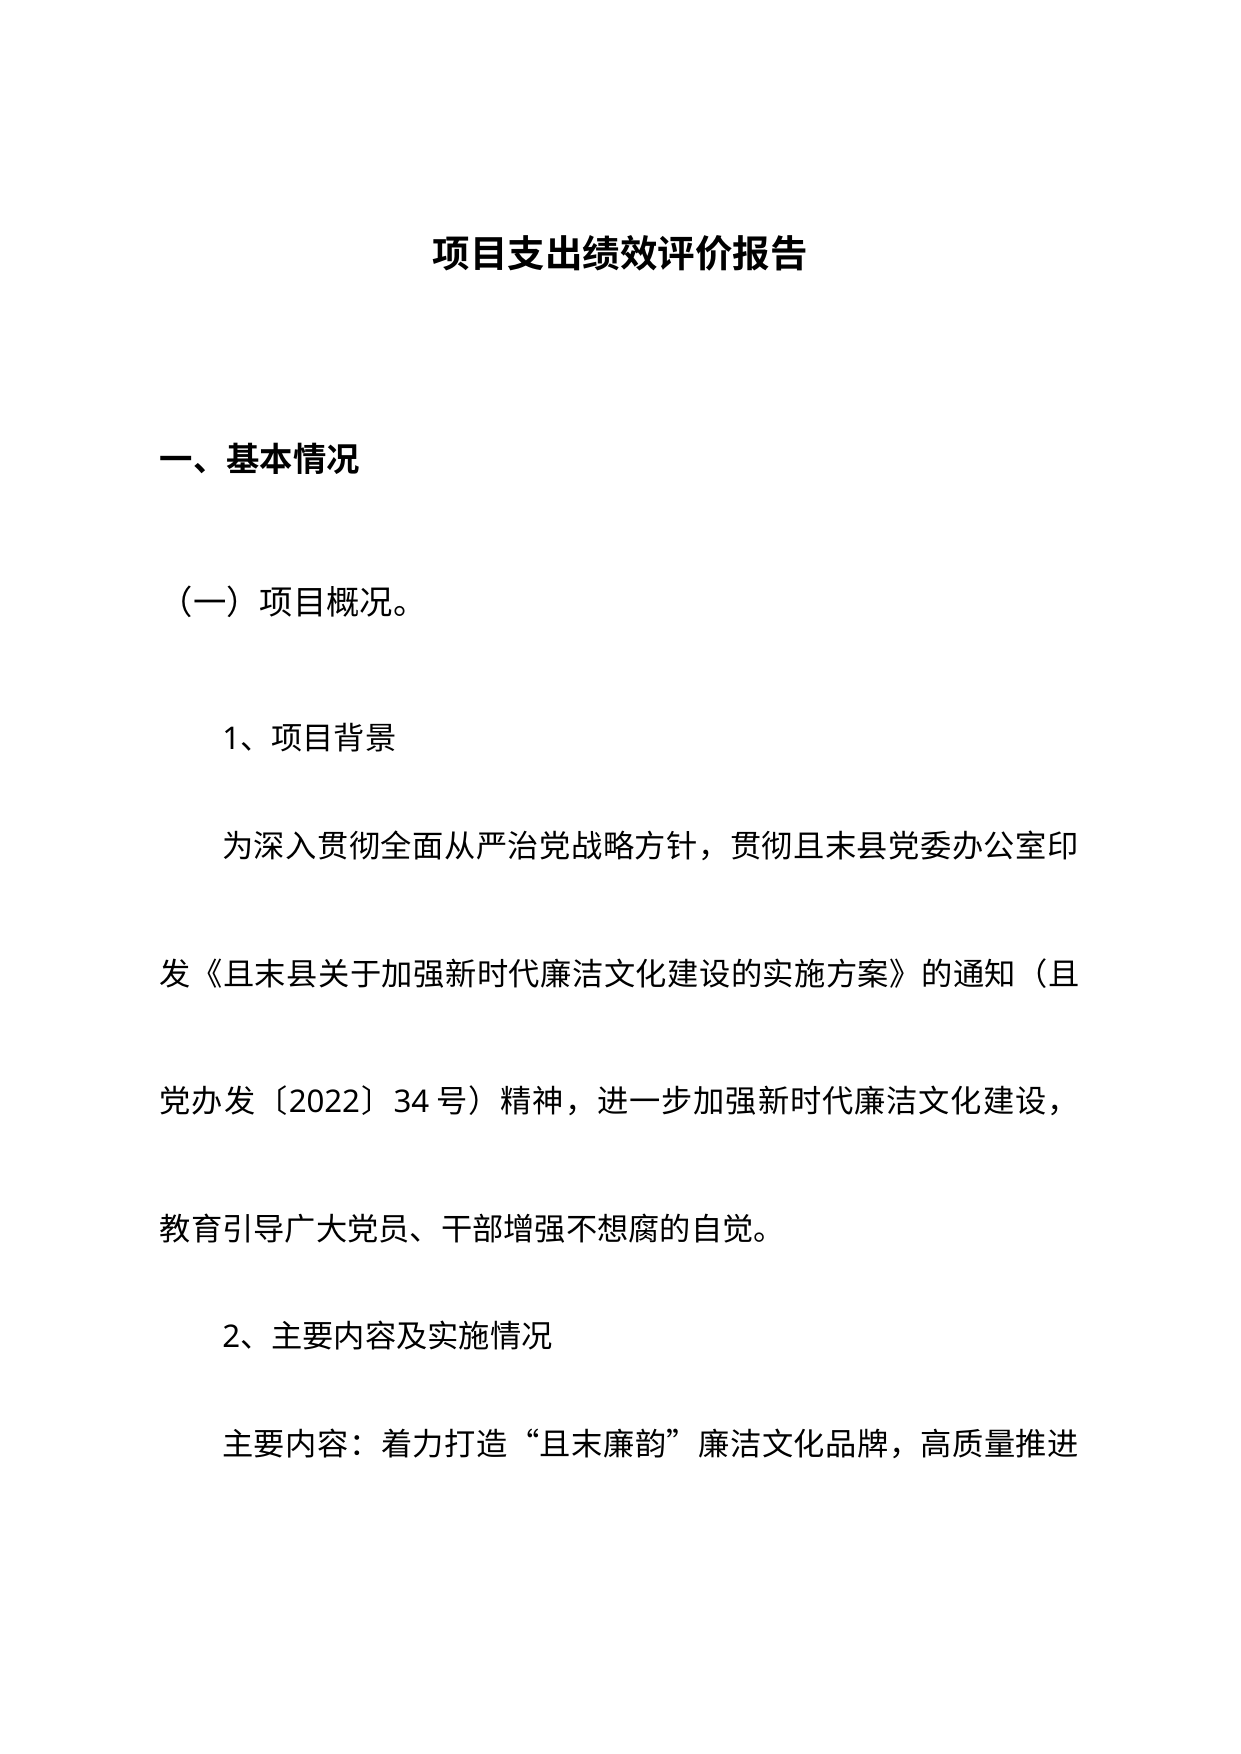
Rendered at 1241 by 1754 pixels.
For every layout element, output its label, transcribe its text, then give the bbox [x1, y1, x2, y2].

subtitle 一、基本情况 [159, 414, 1081, 499]
list 项目背景 [159, 694, 1081, 779]
subtitle （一）项目概况。 [159, 558, 1081, 643]
list 为深入贯彻全面从严治党战略方针，贯彻且末县党委办公室印发《且末县关于加强新时代廉洁文化建设的实施方案》的通知（且党办发〔2022〕34号）精神，进一步加强新时代廉洁文化建设，教育引导广大党员、干部增强不想腐的自觉。 [159, 801, 1081, 1269]
text 项目支出绩效评价报告 [159, 209, 1081, 294]
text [159, 1399, 1081, 1484]
text 2、主要内容及实施情况 [159, 1292, 1081, 1377]
